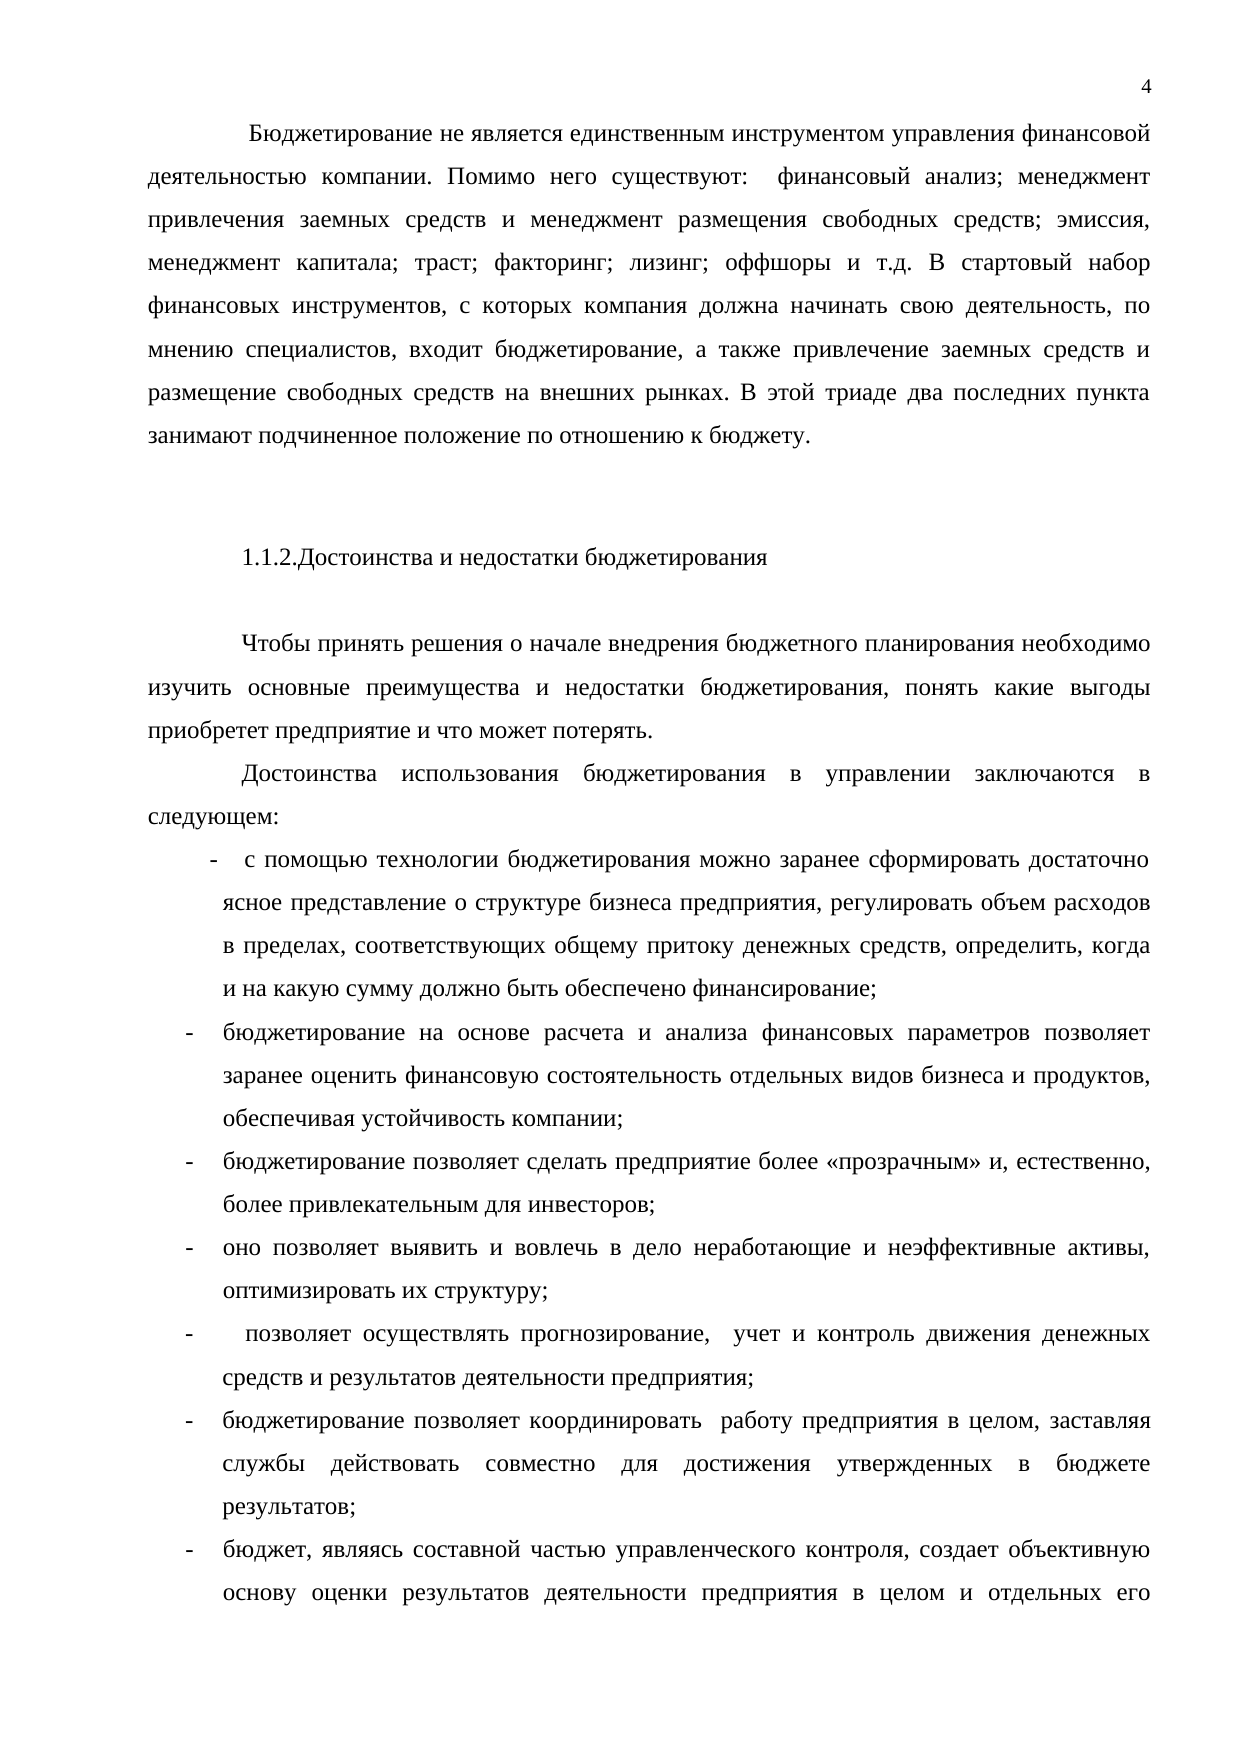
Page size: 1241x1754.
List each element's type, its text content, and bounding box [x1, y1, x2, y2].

text - с помощью технологии бюджетирования можно заранее сформировать достаточно ясное представление о структуре бизнеса предприятия, регулировать объем расходов в пределах, соответствующих общему притоку денежных средств, определить, когда и на какую сумму должно быть обеспечено финансирование; [148, 844, 1152, 1002]
list бюджетирование позволяет сделать предприятие более «прозрачным» и, естественно, более привлекательным для инвесторов; [185, 1146, 1152, 1218]
list позволяет осуществлять прогнозирование, учет и контроль движения денежных средств и результатов деятельности предприятия; [185, 1318, 1152, 1390]
list бюджетирование позволяет координировать работу предприятия в целом, заставляя службы действовать совместно для достижения утвержденных в бюджете результатов; [185, 1405, 1152, 1520]
text Достоинства использования бюджетирования в управлении заключаются в следующем: [148, 758, 1152, 830]
list оно позволяет выявить и вовлечь в дело неработающие и неэффективные активы, оптимизировать их структуру; [185, 1232, 1152, 1304]
list бюджетирование на основе расчета и анализа финансовых параметров позволяет заранее оценить финансовую состоятельность отдельных видов бизнеса и продуктов, обеспечивая устойчивость компании; [185, 1017, 1152, 1132]
text 1.1.2.Достоинства и недостатки бюджетирования [148, 542, 1152, 571]
text Чтобы принять решения о начале внедрения бюджетного планирования необходимо изучить основные преимущества и недостатки бюджетирования, понять какие выгоды приобретет предприятие и что может потерять. [148, 628, 1152, 743]
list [185, 1534, 1152, 1606]
text Бюджетирование не является единственным инструментом управления финансовой деятельностью компании. Помимо него существуют: финансовый анализ; менеджмент привлечения заемных средств и менеджмент размещения свободных средств; эмиссия, менеджмент капитала; траст; факторинг; лизинг; оффшоры и т.д. В стартовый набор финансовых инструментов, с которых компания должна начинать свою деятельность, по мнению специалистов, входит бюджетирование, а также привлечение заемных средств и размещение свободных средств на внешних рынках. В этой триаде два последних пункта занимают подчиненное положение по отношению к бюджету. [148, 118, 1152, 449]
